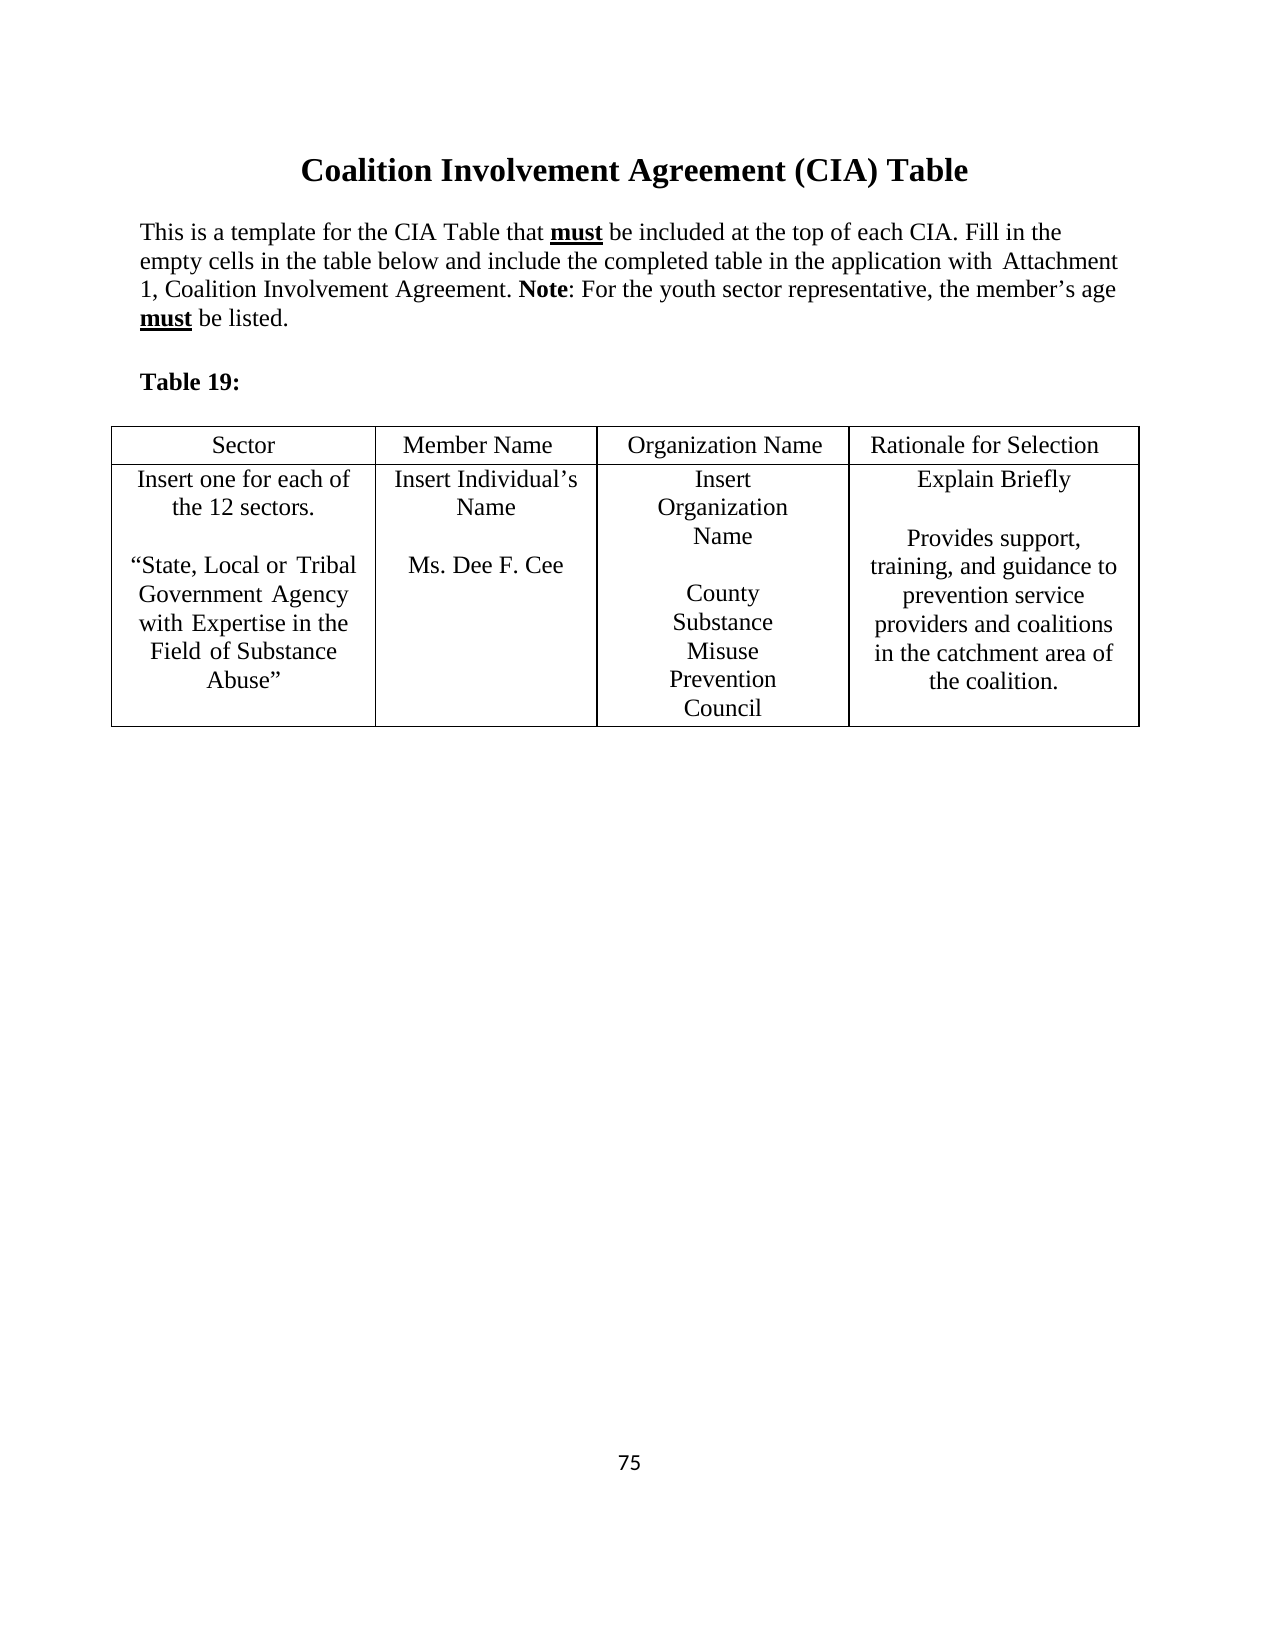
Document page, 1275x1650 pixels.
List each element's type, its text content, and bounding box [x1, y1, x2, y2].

table_cell Insert Organization Name County Substance Misuse Prevention Council [598, 465, 848, 726]
table_header Rationale for Selection [850, 427, 1138, 464]
subtitle Coalition Involvement Agreement (CIA) Table [149, 150, 1119, 188]
table_cell Insert Individual’s Name Ms. Dee F. Cee [376, 465, 596, 726]
table_header Sector [112, 427, 375, 464]
table_cell Insert one for each of the 12 sectors. “State, Local or Tribal Government Agency with Expertise in the Field of Substance Abuse” [112, 465, 375, 726]
table_header Member Name [376, 427, 596, 464]
table_cell Explain Briefly Provides support, training, and guidance to prevention service providers and coalitions in the catchment area of the coalition. [850, 465, 1138, 726]
table_header Organization Name [598, 427, 848, 464]
text This is a template for the CIA Table that must be included at the top of each CIA. Fill in the empty cells in the table below and include the completed table in the application with Attachment 1, Coalition Involvement Agreement. Note: For the youth sector representative, the member’s age must be listed. [139, 217, 1119, 332]
text Table 19: [139, 367, 1119, 395]
